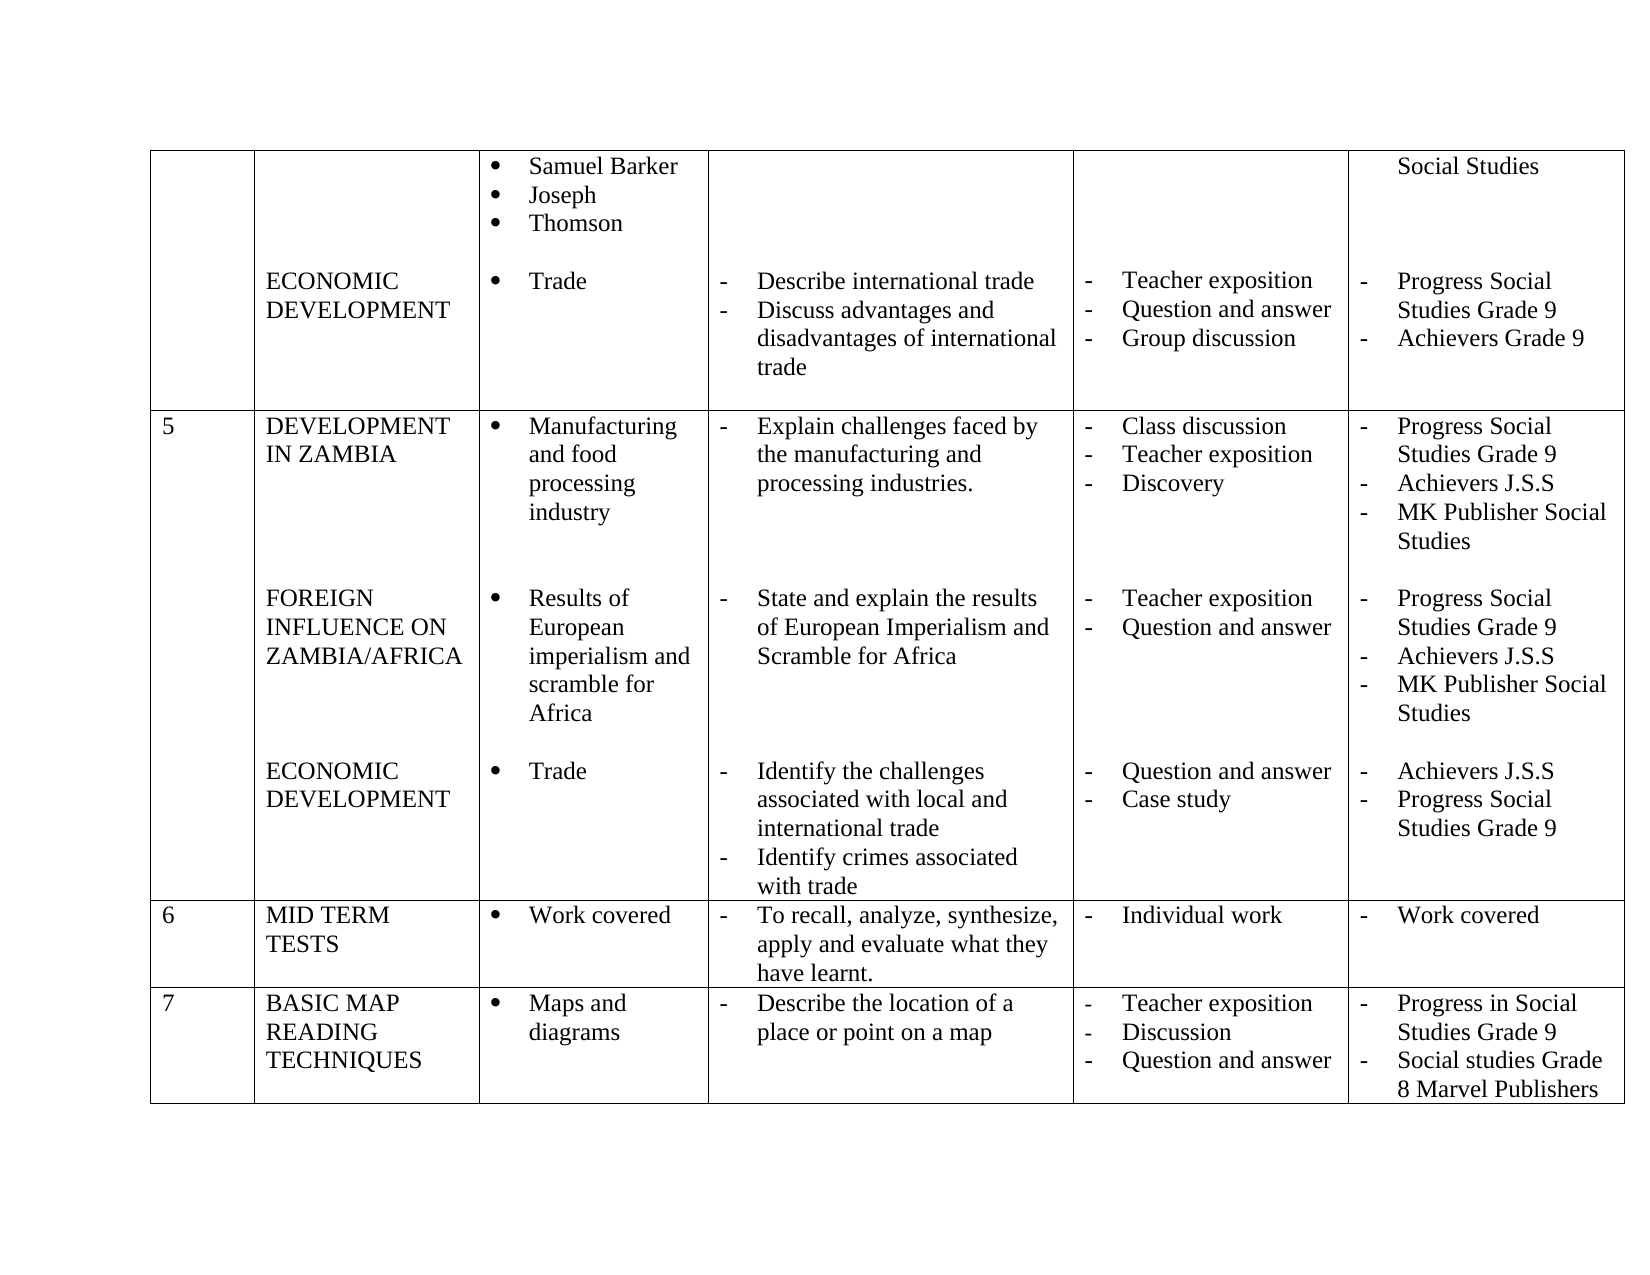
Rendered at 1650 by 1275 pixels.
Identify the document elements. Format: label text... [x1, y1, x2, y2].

table_cell Manufacturing and food processing industry Results of European imperialism and scramble for Africa Trade [480, 411, 708, 899]
table_cell 7 [151, 988, 254, 1103]
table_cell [709, 151, 1073, 410]
table_cell MID TERM TESTS [255, 901, 479, 987]
table_cell 5 [151, 411, 254, 899]
table_cell DEVELOPMENT IN ZAMBIA FOREIGN INFLUENCE ON ZAMBIA/AFRICA ECONOMIC DEVELOPMENT [255, 411, 479, 899]
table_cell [480, 988, 708, 1103]
table_cell 4 [151, 151, 254, 410]
table_cell Individual work [1074, 901, 1348, 987]
table_cell 6 [151, 901, 254, 987]
table_cell To recall, analyze, synthesize, apply and evaluate what they have learnt. [709, 901, 1073, 987]
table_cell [1074, 151, 1348, 410]
table_cell Explain challenges faced by the manufacturing and processing industries. State and explain the results of European Imperialism and Scramble for Africa Identify the challenges associated with local and international trade Identify crimes associated with trade [709, 411, 1073, 899]
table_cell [1074, 988, 1348, 1103]
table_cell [255, 988, 479, 1103]
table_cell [255, 151, 479, 410]
table_cell Work covered [1349, 901, 1624, 987]
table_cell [480, 151, 708, 410]
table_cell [1349, 988, 1624, 1103]
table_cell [1349, 151, 1624, 410]
table_cell Progress Social Studies Grade 9 Achievers J.S.S MK Publisher Social Studies Progress Social Studies Grade 9 Achievers J.S.S MK Publisher Social Studies Achievers J.S.S Progress Social Studies Grade 9 [1349, 411, 1624, 899]
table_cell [709, 988, 1073, 1103]
table_cell Work covered [480, 901, 708, 987]
table_cell Class discussion Teacher exposition Discovery Teacher exposition Question and answer Question and answer Case study [1074, 411, 1348, 899]
